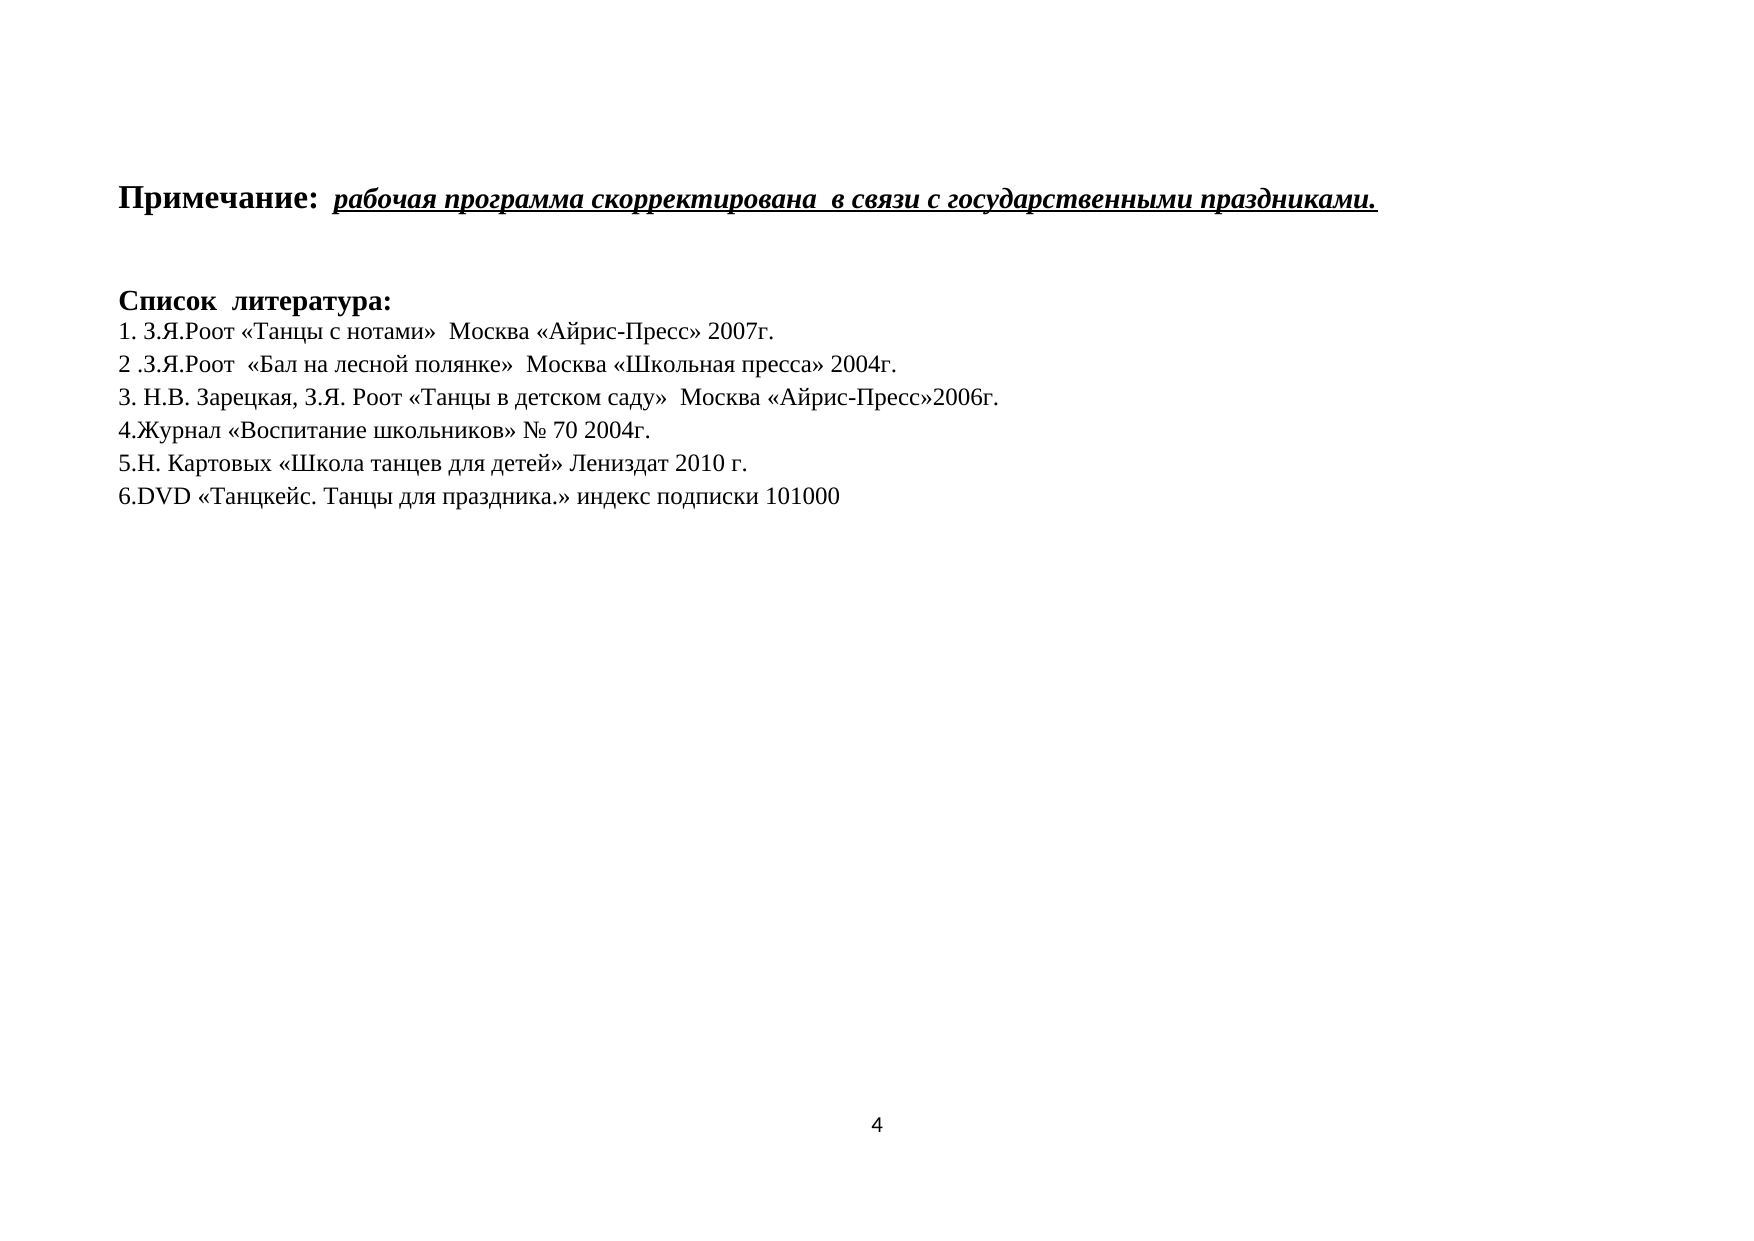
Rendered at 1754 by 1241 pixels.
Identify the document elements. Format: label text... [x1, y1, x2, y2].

text 6.DVD «Танцкейс. Танцы для праздника.» индекс подписки 101000 [118, 481, 1636, 510]
text 3. Н.В. Зарецкая, З.Я. Роот «Танцы в детском саду» Москва «Айрис-Пресс»2006г. [118, 382, 1636, 411]
text Список литература: [118, 283, 1636, 316]
text 1. З.Я.Роот «Танцы с нотами» Москва «Айрис-Пресс» 2007г. [118, 316, 1636, 345]
text 4.Журнал «Воспитание школьников» № 70 2004г. [118, 415, 1636, 444]
text 5.Н. Картовых «Школа танцев для детей» Лениздат 2010 г. [118, 448, 1636, 477]
text Примечание: рабочая программа скорректирована в связи с государственными праздниками. [118, 177, 1636, 216]
text 2 .З.Я.Роот «Бал на лесной полянке» Москва «Школьная пресса» 2004г. [118, 349, 1636, 378]
